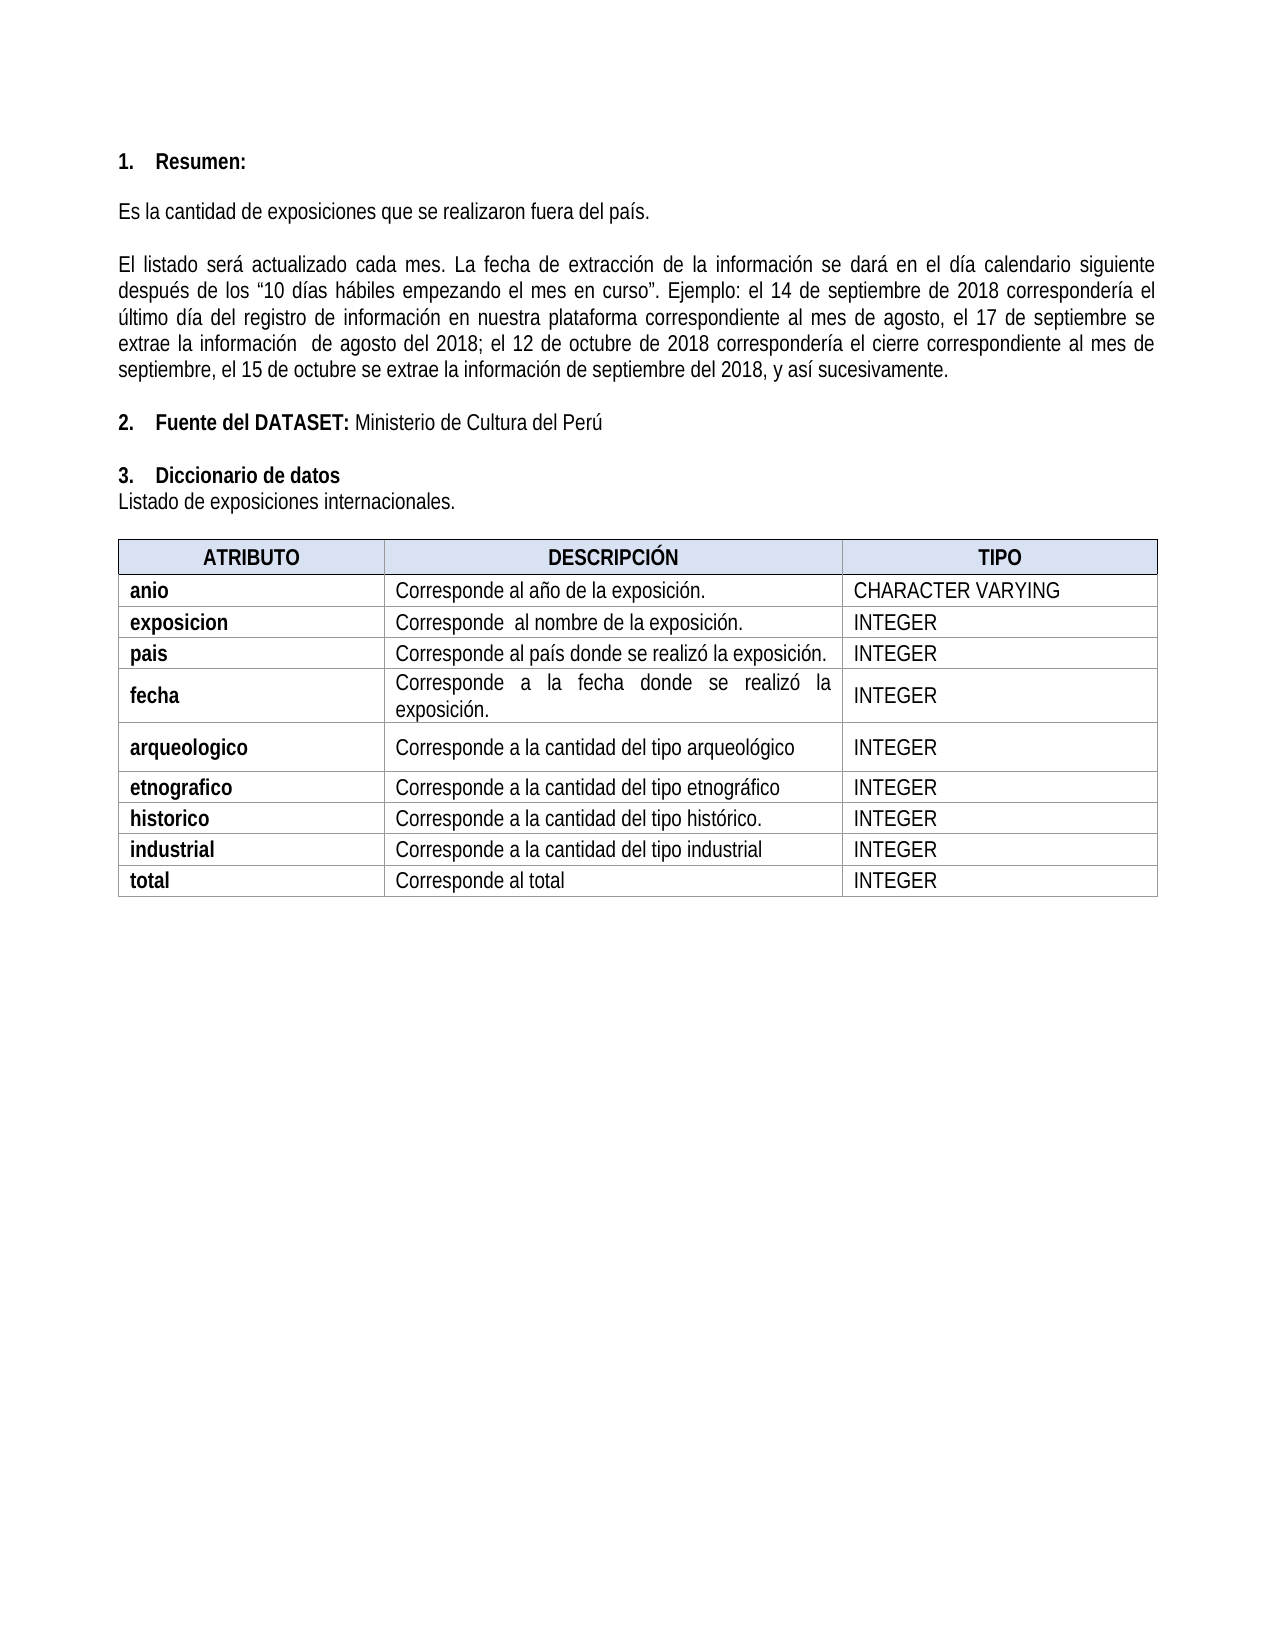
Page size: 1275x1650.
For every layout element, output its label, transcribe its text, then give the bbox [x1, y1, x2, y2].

table_cell INTEGER [843, 803, 1157, 833]
table_header ATRIBUTO [119, 540, 384, 574]
list Diccionario de datos [118, 462, 1157, 488]
table_cell Corresponde al país donde se realizó la exposición. [385, 638, 842, 668]
table_cell Corresponde a la cantidad del tipo industrial [385, 834, 842, 864]
table_cell exposicion [119, 607, 384, 637]
table_cell fecha [119, 669, 384, 722]
table_cell Corresponde al año de la exposición. [385, 575, 842, 606]
table_cell Corresponde al nombre de la exposición. [385, 607, 842, 637]
table_cell etnografico [119, 772, 384, 802]
table_cell anio [119, 575, 384, 606]
table_cell INTEGER [843, 772, 1157, 802]
table_cell historico [119, 803, 384, 833]
table_cell Corresponde a la fecha donde se realizó la exposición. [385, 669, 842, 722]
table_cell INTEGER [843, 866, 1157, 896]
table_cell INTEGER [843, 669, 1157, 722]
table_cell Corresponde a la cantidad del tipo etnográfico [385, 772, 842, 802]
table_cell Corresponde a la cantidad del tipo arqueológico [385, 723, 842, 771]
table_cell CHARACTER VARYING [843, 575, 1157, 606]
table_cell INTEGER [843, 607, 1157, 637]
table_cell INTEGER [843, 723, 1157, 771]
table_cell arqueologico [119, 723, 384, 771]
table_cell INTEGER [843, 834, 1157, 864]
table_cell Corresponde al total [385, 866, 842, 896]
table_cell total [119, 866, 384, 896]
table_cell industrial [119, 834, 384, 864]
table_header DESCRIPCIÓN [385, 540, 842, 574]
list Resumen: [118, 148, 1157, 174]
table_header TIPO [843, 540, 1157, 574]
table_cell pais [119, 638, 384, 668]
table_cell INTEGER [843, 638, 1157, 668]
text Es la cantidad de exposiciones que se realizaron fuera del país. [118, 198, 1157, 224]
text El listado será actualizado cada mes. La fecha de extracción de la información se dará en el día calendario siguiente después de los “10 días hábiles empezando el mes en curso”. Ejemplo: el 14 de septiembre de 2018 correspondería el último día del registro de información en nuestra plataforma correspondiente al mes de agosto, el 17 de septiembre se extrae la información de agosto del 2018; el 12 de octubre de 2018 correspondería el cierre correspondiente al mes de septiembre, el 15 de octubre se extrae la información de septiembre del 2018, y así sucesivamente. [118, 251, 1157, 382]
table_cell Corresponde a la cantidad del tipo histórico. [385, 803, 842, 833]
text Listado de exposiciones internacionales. [118, 488, 1157, 514]
list Fuente del DATASET: Ministerio de Cultura del Perú [118, 409, 1157, 435]
